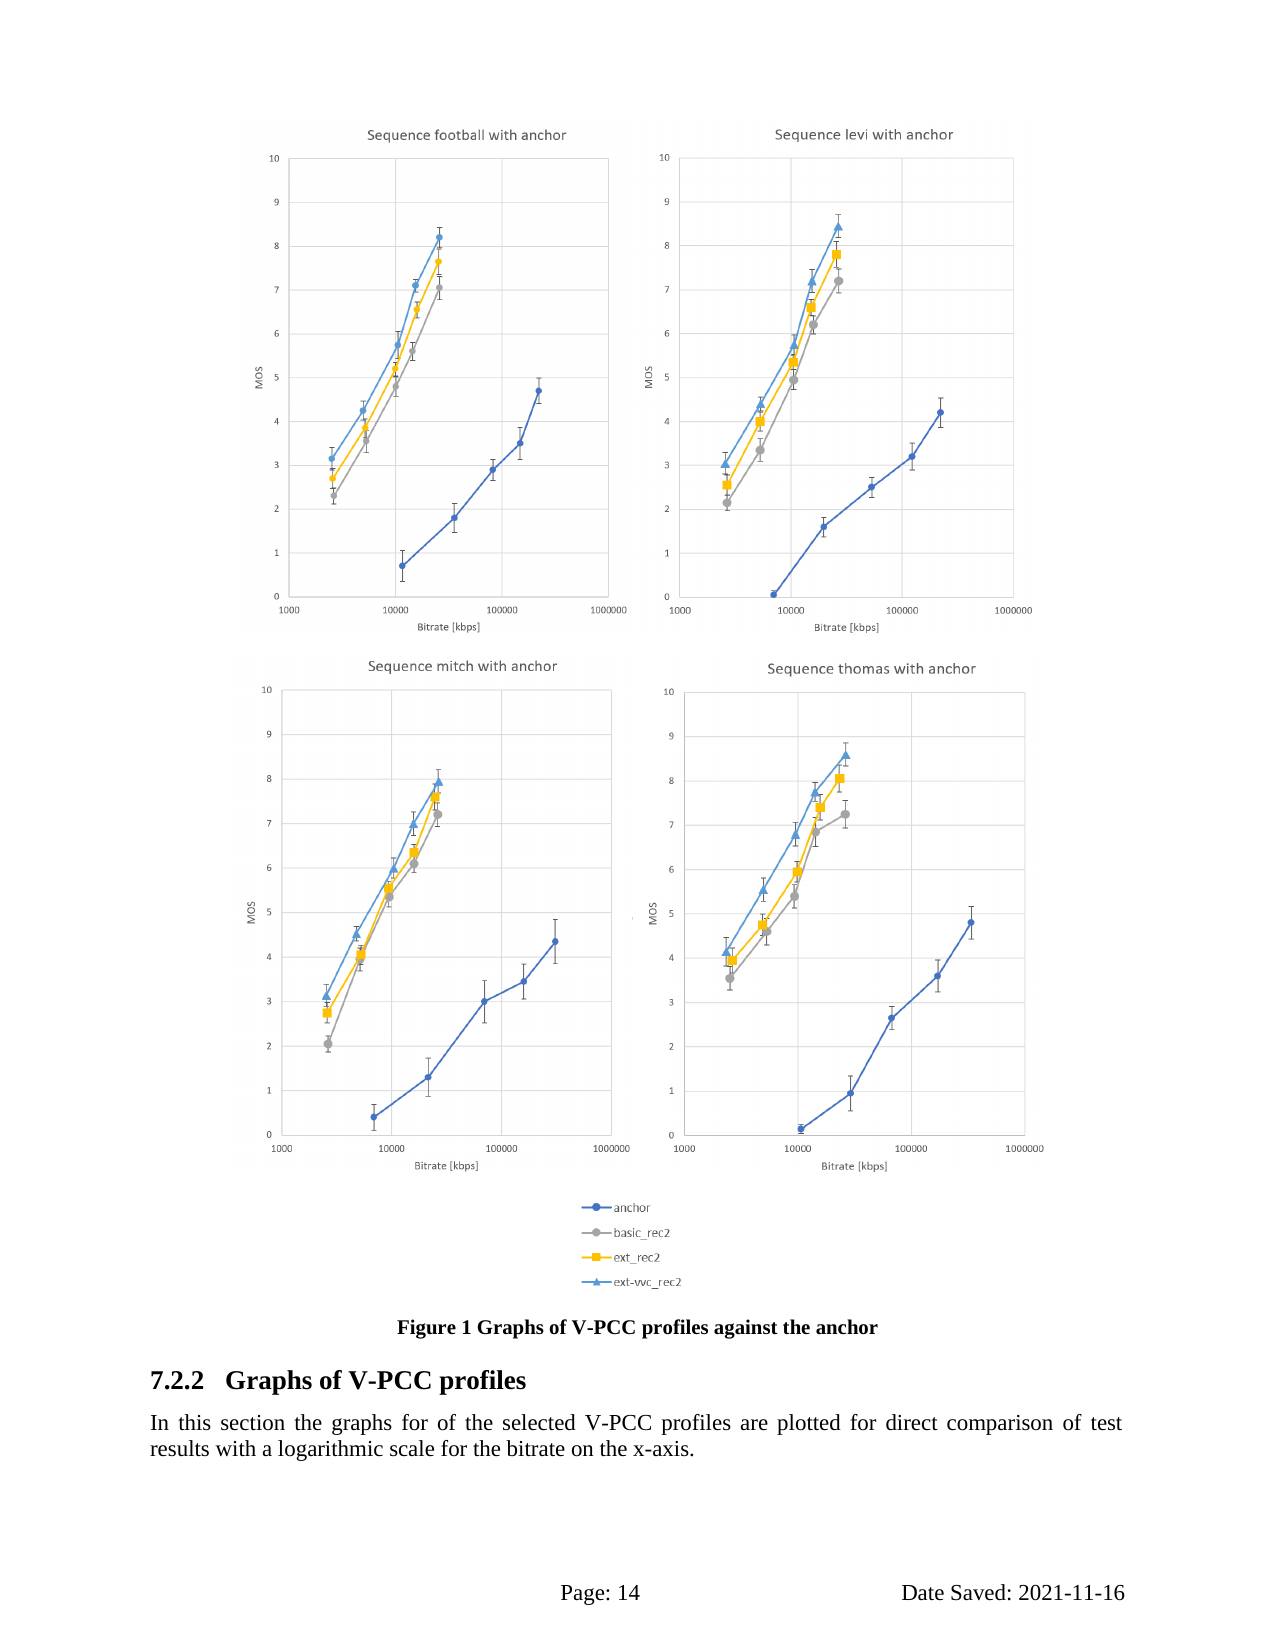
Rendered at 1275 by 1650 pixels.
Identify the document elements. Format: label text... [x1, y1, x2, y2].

text In this section the graphs for of the selected V-PCC profiles are plotted for direct comparison of test results with a logarithmic scale for the bitrate on the x-axis. [150, 1409, 1125, 1462]
picture [239, 120, 1036, 636]
text Figure 1 Graphs of V-PCC profiles against the anchor [150, 1315, 1125, 1339]
picture [570, 1188, 706, 1303]
subtitle Graphs of V-PCC profiles [150, 1364, 1125, 1395]
picture [230, 649, 1045, 1174]
